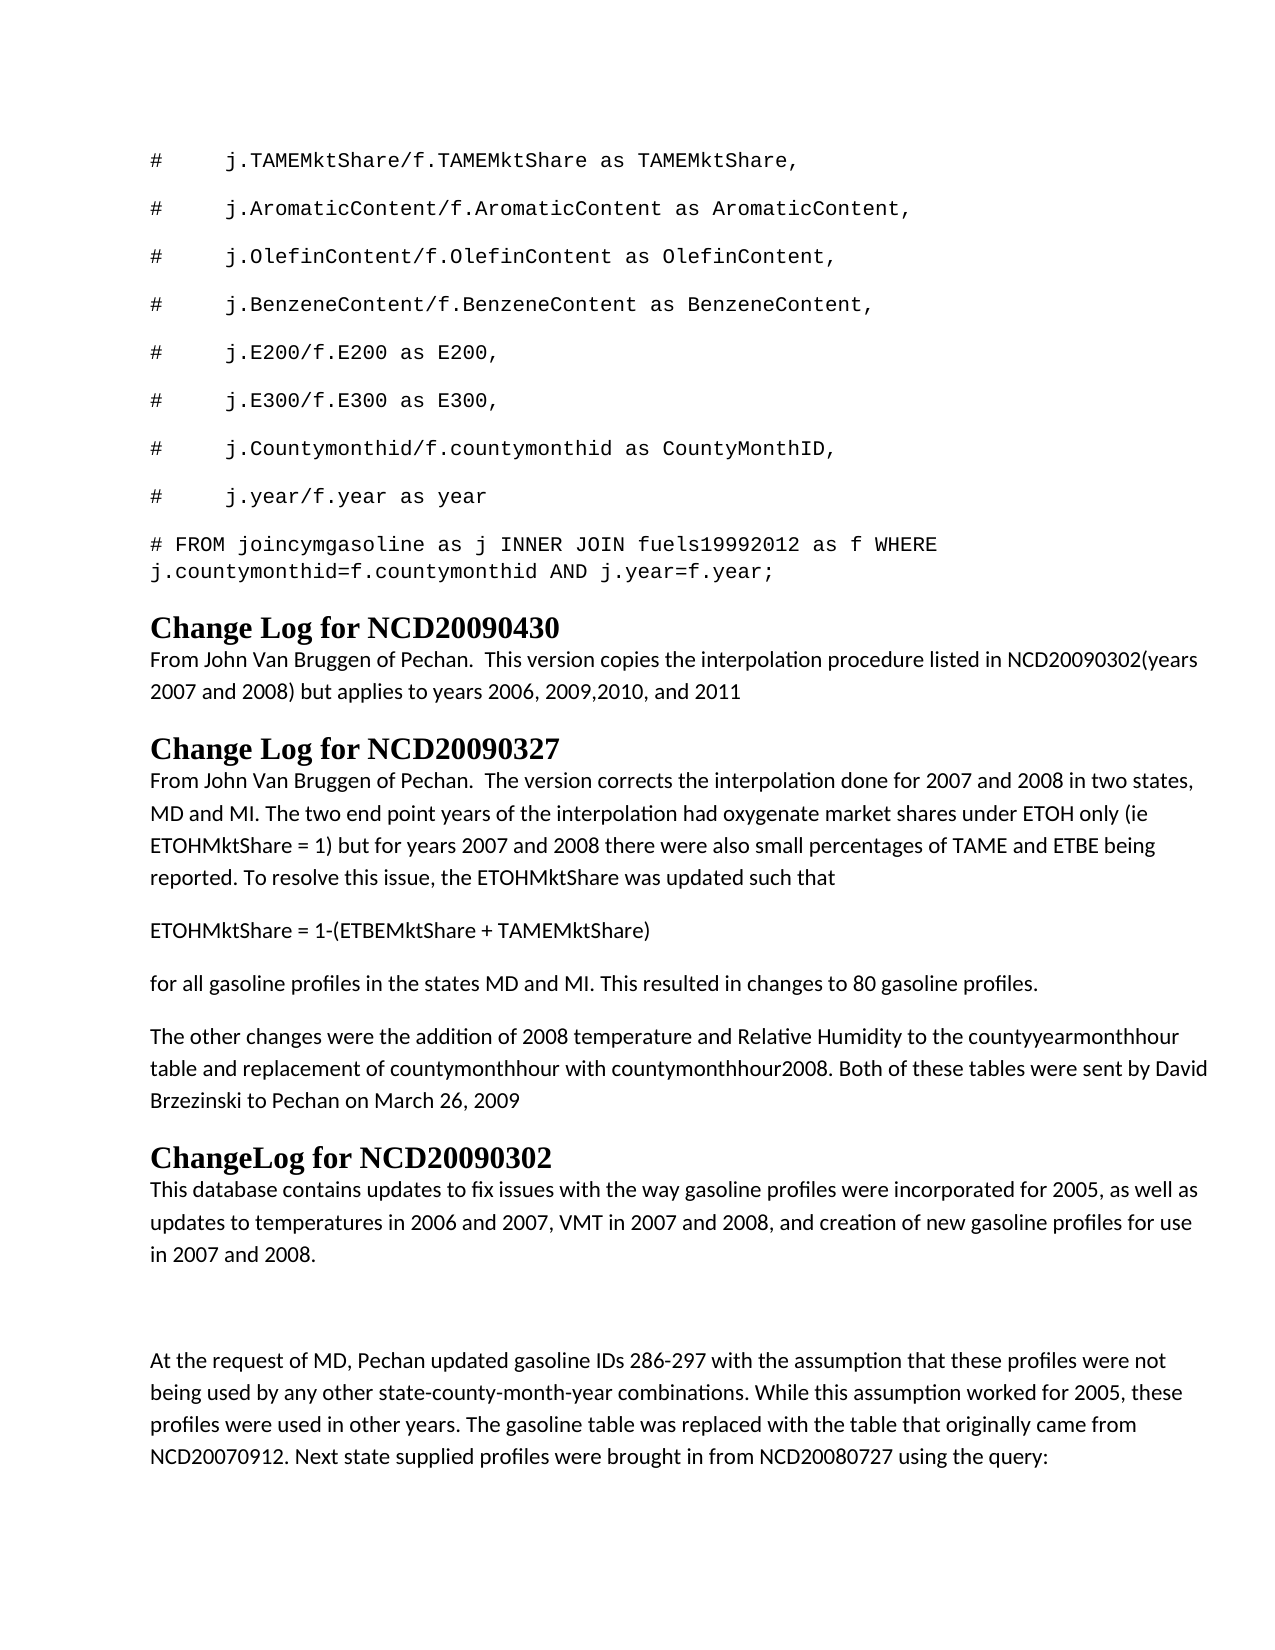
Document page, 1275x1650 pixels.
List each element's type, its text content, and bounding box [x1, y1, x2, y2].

text From John Van Bruggen of Pechan. This version copies the interpolation procedure listed in NCD20090302(years 2007 and 2008) but applies to years 2006, 2009,2010, and 2011 [150, 645, 1215, 706]
text for all gasoline profiles in the states MD and MI. This resulted in changes to 80 gasoline profiles. [150, 969, 1215, 997]
text # j.AromaticContent/f.AromaticContent as AromaticContent, [150, 198, 1215, 222]
text # j.E200/f.E200 as E200, [150, 342, 1215, 366]
subtitle Change Log for NCD20090327 [150, 731, 1215, 766]
text ETOHMktShare = 1-(ETBEMktShare + TAMEMktShare) [150, 916, 1215, 944]
subtitle Change Log for NCD20090430 [150, 609, 1215, 645]
text This database contains updates to fix issues with the way gasoline profiles were incorporated for 2005, as well as updates to temperatures in 2006 and 2007, VMT in 2007 and 2008, and creation of new gasoline profiles for use in 2007 and 2008. [150, 1175, 1215, 1268]
text At the request of MD, Pechan updated gasoline IDs 286-297 with the assumption that these profiles were not being used by any other state-county-month-year combinations. While this assumption worked for 2005, these profiles were used in other years. The gasoline table was replaced with the table that originally came from NCD20070912. Next state supplied profiles were brought in from NCD20080727 using the query: [150, 1346, 1215, 1470]
text # j.year/f.year as year [150, 486, 1215, 510]
text The other changes were the addition of 2008 temperature and Relative Humidity to the countyyearmonthhour table and replacement of countymonthhour with countymonthhour2008. Both of these tables were sent by David Brzezinski to Pechan on March 26, 2009 [150, 1022, 1215, 1114]
text # j.Countymonthid/f.countymonthid as CountyMonthID, [150, 438, 1215, 462]
text # j.BenzeneContent/f.BenzeneContent as BenzeneContent, [150, 294, 1215, 318]
text From John Van Bruggen of Pechan. The version corrects the interpolation done for 2007 and 2008 in two states, MD and MI. The two end point years of the interpolation had oxygenate market shares under ETOH only (ie ETOHMktShare = 1) but for years 2007 and 2008 there were also small percentages of TAME and ETBE being reported. To resolve this issue, the ETOHMktShare was updated such that [150, 766, 1215, 891]
subtitle ChangeLog for NCD20090302 [150, 1139, 1215, 1175]
text # j.OlefinContent/f.OlefinContent as OlefinContent, [150, 246, 1215, 270]
text # j.E300/f.E300 as E300, [150, 390, 1215, 414]
text # j.TAMEMktShare/f.TAMEMktShare as TAMEMktShare, [150, 150, 1215, 174]
text # FROM joincymgasoline as j INNER JOIN fuels19992012 as f WHERE j.countymonthid=f.countymonthid AND j.year=f.year; [150, 534, 1215, 585]
